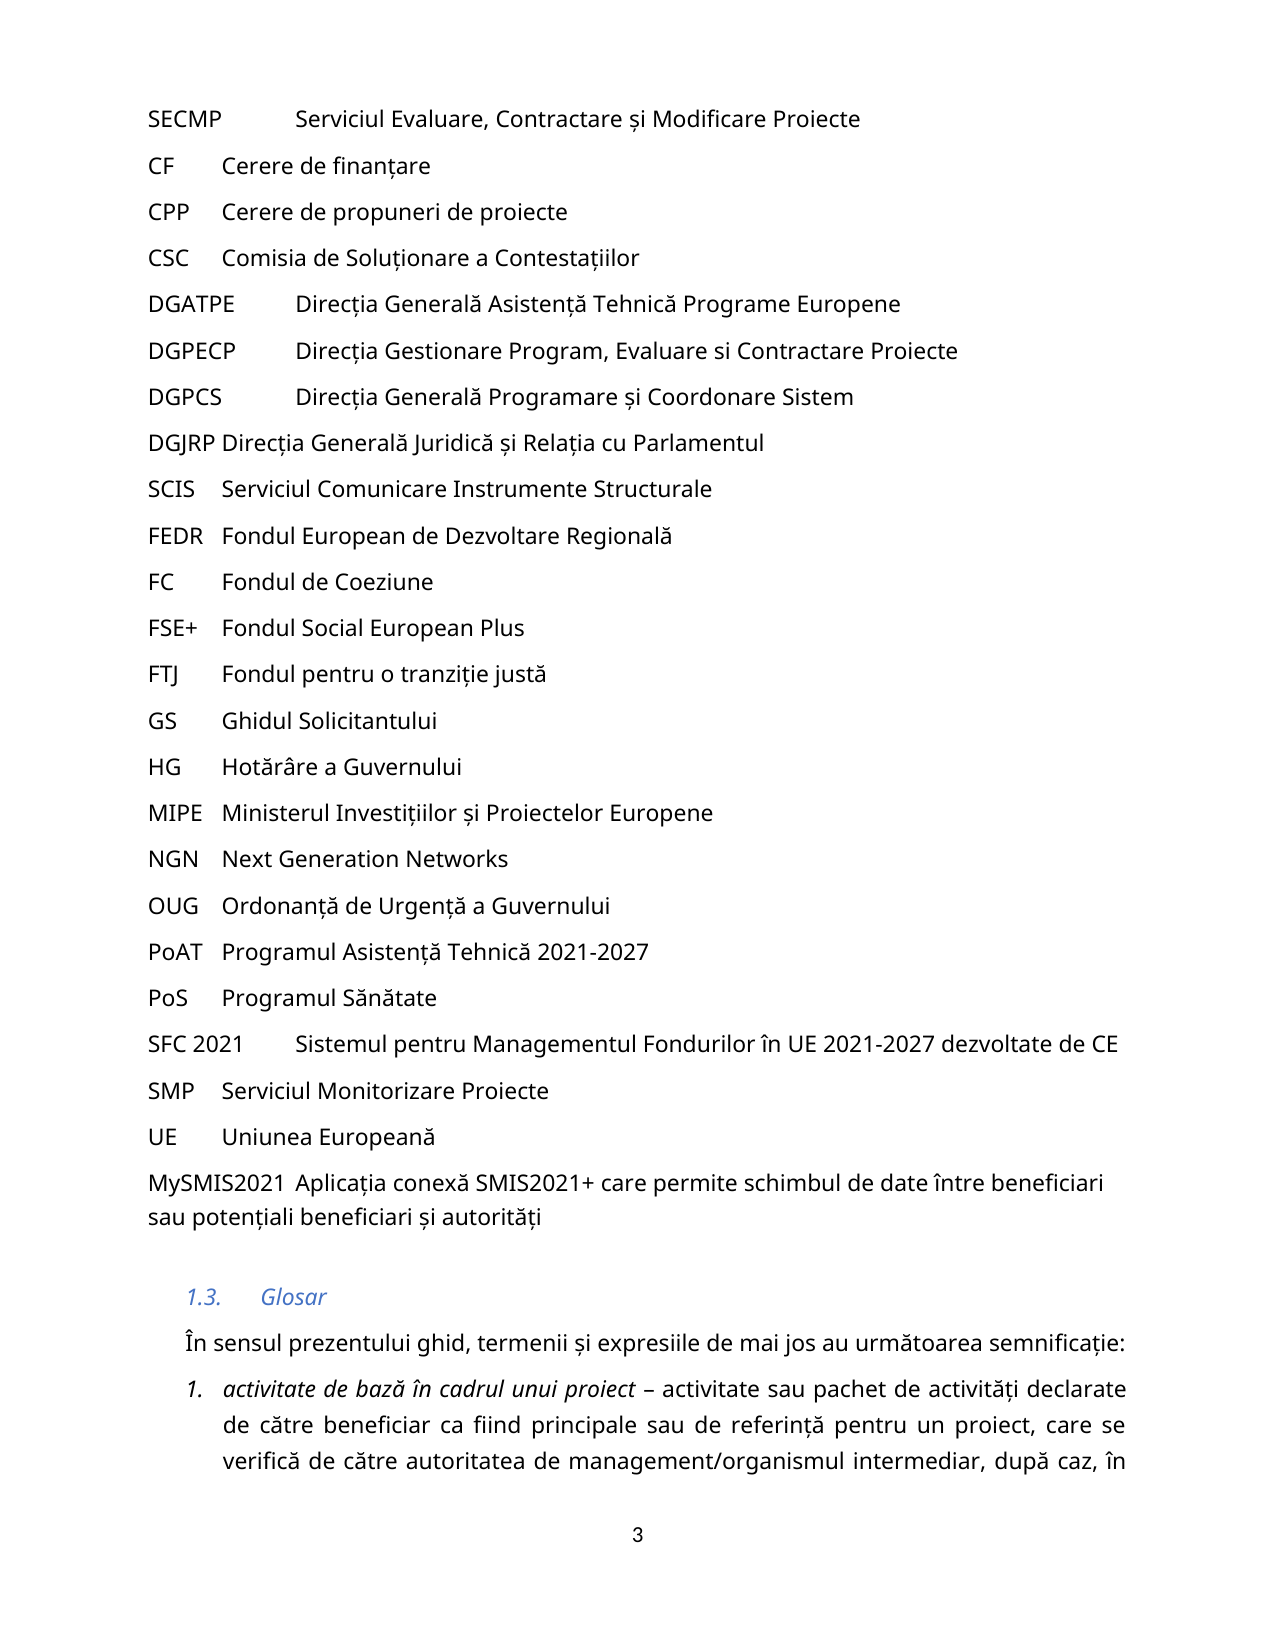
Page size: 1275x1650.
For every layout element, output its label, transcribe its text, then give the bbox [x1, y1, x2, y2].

text SCIS Serviciul Comunicare Instrumente Structurale [148, 473, 1127, 505]
text PoAT Programul Asistență Tehnică 2021-2027 [148, 936, 1127, 967]
text CF Cerere de finanțare [148, 150, 1127, 181]
text FC Fondul de Coeziune [148, 566, 1127, 597]
text OUG Ordonanţă de Urgenţă a Guvernului [148, 890, 1127, 921]
list Glosar [185, 1281, 1127, 1312]
text UE Uniunea Europeană [148, 1121, 1127, 1152]
text FSE+ Fondul Social European Plus [148, 612, 1127, 643]
text SFC 2021 Sistemul pentru Managementul Fondurilor în UE 2021-2027 dezvoltate de CE [148, 1028, 1127, 1060]
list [185, 1373, 1127, 1477]
text DGJRP Direcția Generală Juridică şi Relația cu Parlamentul [148, 427, 1127, 458]
text HG Hotărâre a Guvernului [148, 751, 1127, 782]
text MySMIS2021 Aplicația conexă SMIS2021+ care permite schimbul de date între beneficiari sau potențiali beneficiari și autorități [148, 1167, 1127, 1232]
text FTJ Fondul pentru o tranziție justă [148, 658, 1127, 690]
text SECMP Serviciul Evaluare, Contractare și Modificare Proiecte [148, 103, 1127, 135]
text DGPECP Direcţia Gestionare Program, Evaluare si Contractare Proiecte [148, 335, 1127, 366]
text În sensul prezentului ghid, termenii și expresiile de mai jos au următoarea semnificație: [185, 1327, 1127, 1358]
text DGPCS Direcția Generală Programare și Coordonare Sistem [148, 381, 1127, 412]
text MIPE Ministerul Investițiilor și Proiectelor Europene [148, 797, 1127, 828]
text NGN Next Generation Networks [148, 843, 1127, 875]
text GS Ghidul Solicitantului [148, 705, 1127, 736]
text SMP Serviciul Monitorizare Proiecte [148, 1075, 1127, 1106]
text FEDR Fondul European de Dezvoltare Regională [148, 520, 1127, 551]
text CSC Comisia de Soluționare a Contestațiilor [148, 242, 1127, 273]
text PoS Programul Sănătate [148, 982, 1127, 1013]
text DGATPE Direcţia Generală Asistenţă Tehnică Programe Europene [148, 288, 1127, 320]
text CPP Cerere de propuneri de proiecte [148, 196, 1127, 227]
